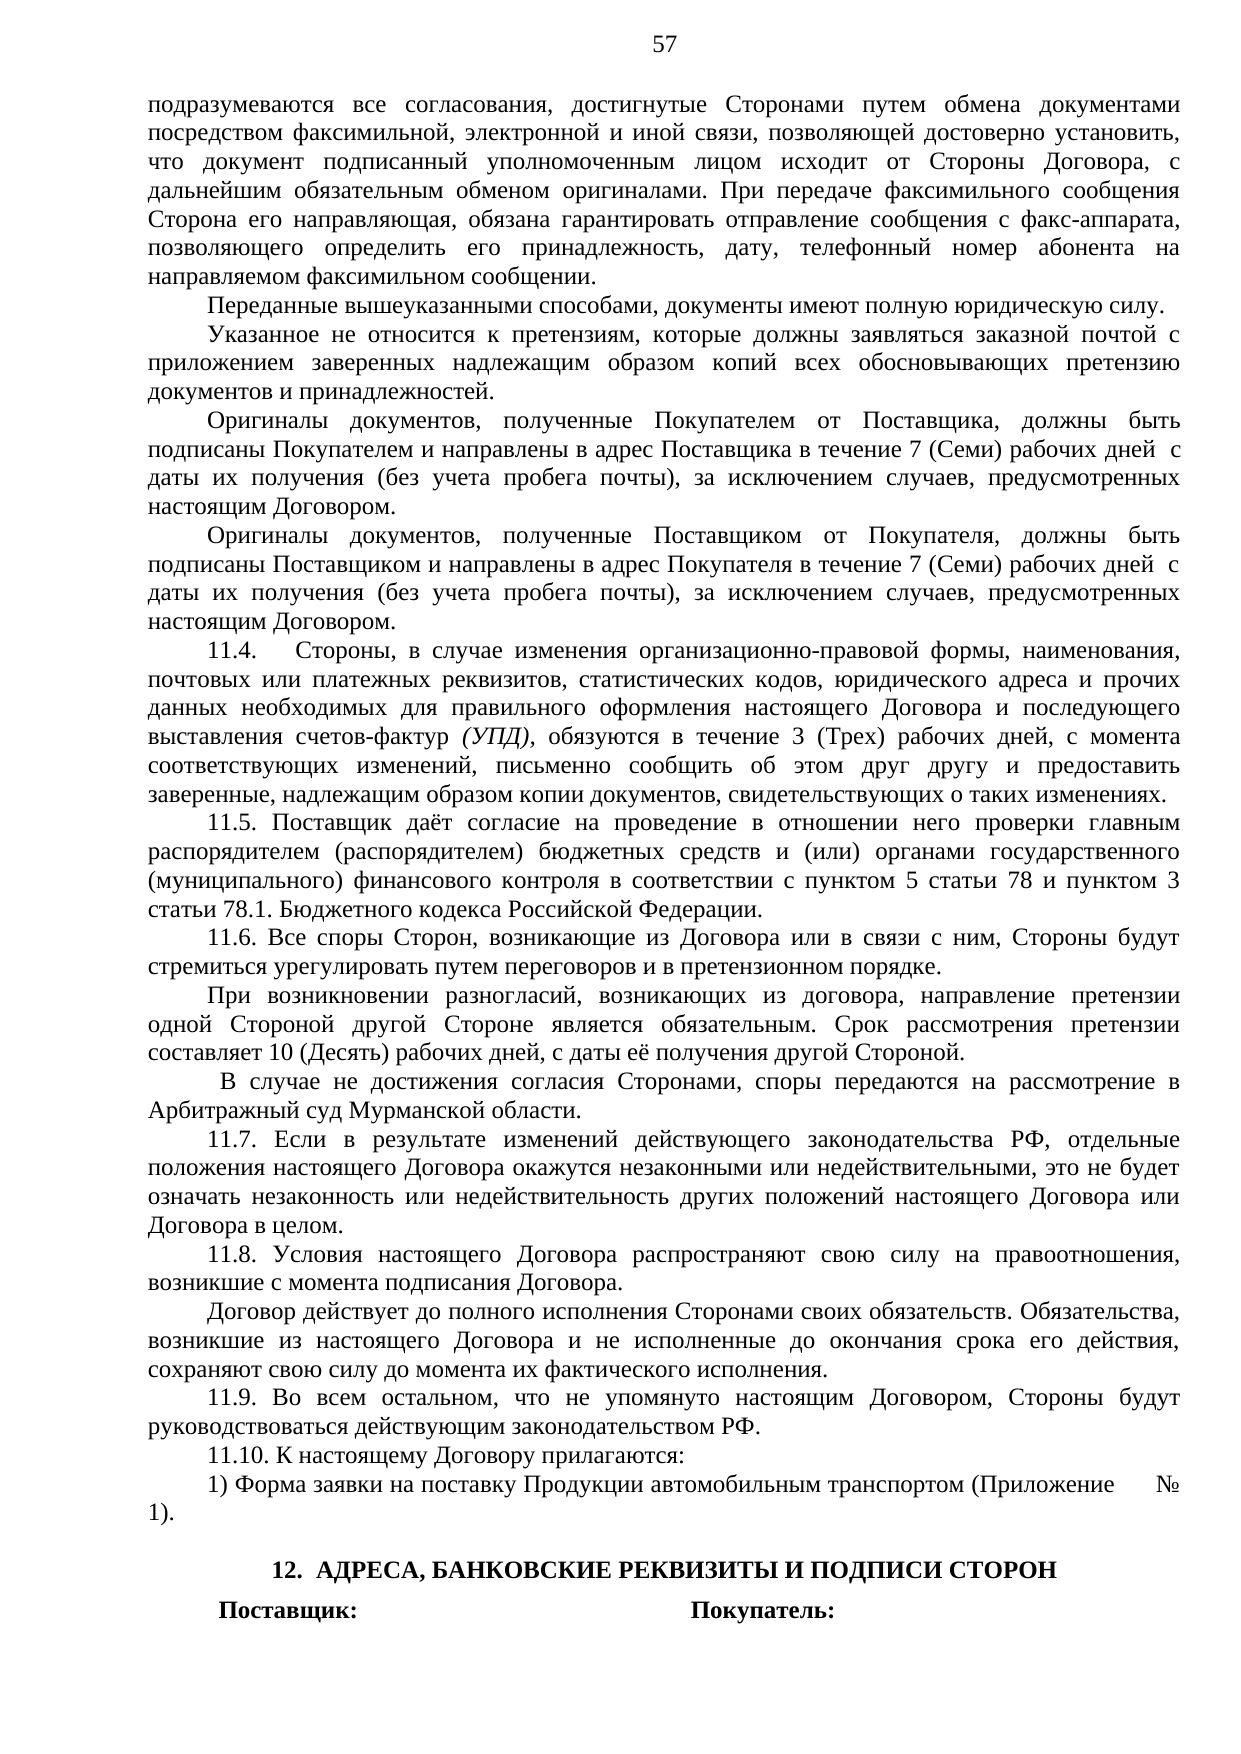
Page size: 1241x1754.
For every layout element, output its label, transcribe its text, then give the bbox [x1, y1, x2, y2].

text Договор действует до полного исполнения Сторонами своих обязательств. Обязательства, возникшие из настоящего Договора и не исполненные до окончания срока его действия, сохраняют свою силу до момента их фактического исполнения. [148, 1296, 1181, 1382]
text Оригиналы документов, полученные Покупателем от Поставщика, должны быть подписаны Покупателем и направлены в адрес Поставщика в течение 7 (Семи) рабочих дней с даты их получения (без учета пробега почты), за исключением случаев, предусмотренных настоящим Договором. [148, 405, 1181, 520]
text При возникновении разногласий, возникающих из договора, направление претензии одной Стороной другой Стороне является обязательным. Срок рассмотрения претензии составляет 10 (Десять) рабочих дней, с даты её получения другой Стороной. [148, 980, 1181, 1066]
text В случае не достижения согласия Сторонами, споры передаются на рассмотрение в Арбитражный суд Мурманской области. [148, 1066, 1181, 1124]
text 11.6. Все споры Сторон, возникающие из Договора или в связи с ним, Стороны будут стремиться урегулировать путем переговоров и в претензионном порядке. [148, 922, 1181, 980]
text 11.10. К настоящему Договору прилагаются: [148, 1440, 1181, 1469]
text 1) Форма заявки на поставку Продукции автомобильным транспортом (Приложение № 1). [148, 1469, 1181, 1526]
text 11.9. Во всем остальном, что не упомянуто настоящим Договором, Стороны будут руководствоваться действующим законодательством РФ. [148, 1382, 1181, 1440]
text Указанное не относится к претензиям, которые должны заявляться заказной почтой с приложением заверенных надлежащим образом копий всех обосновывающих претензию документов и принадлежностей. [148, 319, 1181, 405]
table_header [620, 1584, 1153, 1651]
text 11.5. Поставщик даёт согласие на проведение в отношении него проверки главным распорядителем (распорядителем) бюджетных средств и (или) органами государственного (муниципального) финансового контроля в соответствии с пунктом 5 статьи 78 и пунктом 3 статьи 78.1. Бюджетного кодекса Российской Федерации. [148, 807, 1181, 922]
list АДРЕСА, БАНКОВСКИЕ РЕКВИЗИТЫ И ПОДПИСИ СТОРОН [148, 1555, 1181, 1584]
text 11.7. Если в результате изменений действующего законодательства РФ, отдельные положения настоящего Договора окажутся незаконными или недействительными, это не будет означать незаконность или недействительность других положений настоящего Договора или Договора в целом. [148, 1124, 1181, 1239]
text Оригиналы документов, полученные Поставщиком от Покупателя, должны быть подписаны Поставщиком и направлены в адрес Покупателя в течение 7 (Семи) рабочих дней с даты их получения (без учета пробега почты), за исключением случаев, предусмотренных настоящим Договором. [148, 520, 1181, 635]
text 11.8. Условия настоящего Договора распространяют свою силу на правоотношения, возникшие с момента подписания Договора. [148, 1239, 1181, 1296]
list Стороны, в случае изменения организационно-правовой формы, наименования, почтовых или платежных реквизитов, статистических кодов, юридического адреса и прочих данных необходимых для правильного оформления настоящего Договора и последующего выставления счетов-фактур (УПД), обязуются в течение 3 (Трех) рабочих дней, с момента соответствующих изменений, письменно сообщить об этом друг другу и предоставить заверенные, надлежащим образом копии документов, свидетельствующих о таких изменениях. [148, 635, 1181, 807]
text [148, 89, 1181, 290]
text Переданные вышеуказанными способами, документы имеют полную юридическую силу. [148, 290, 1181, 319]
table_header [148, 1584, 620, 1651]
